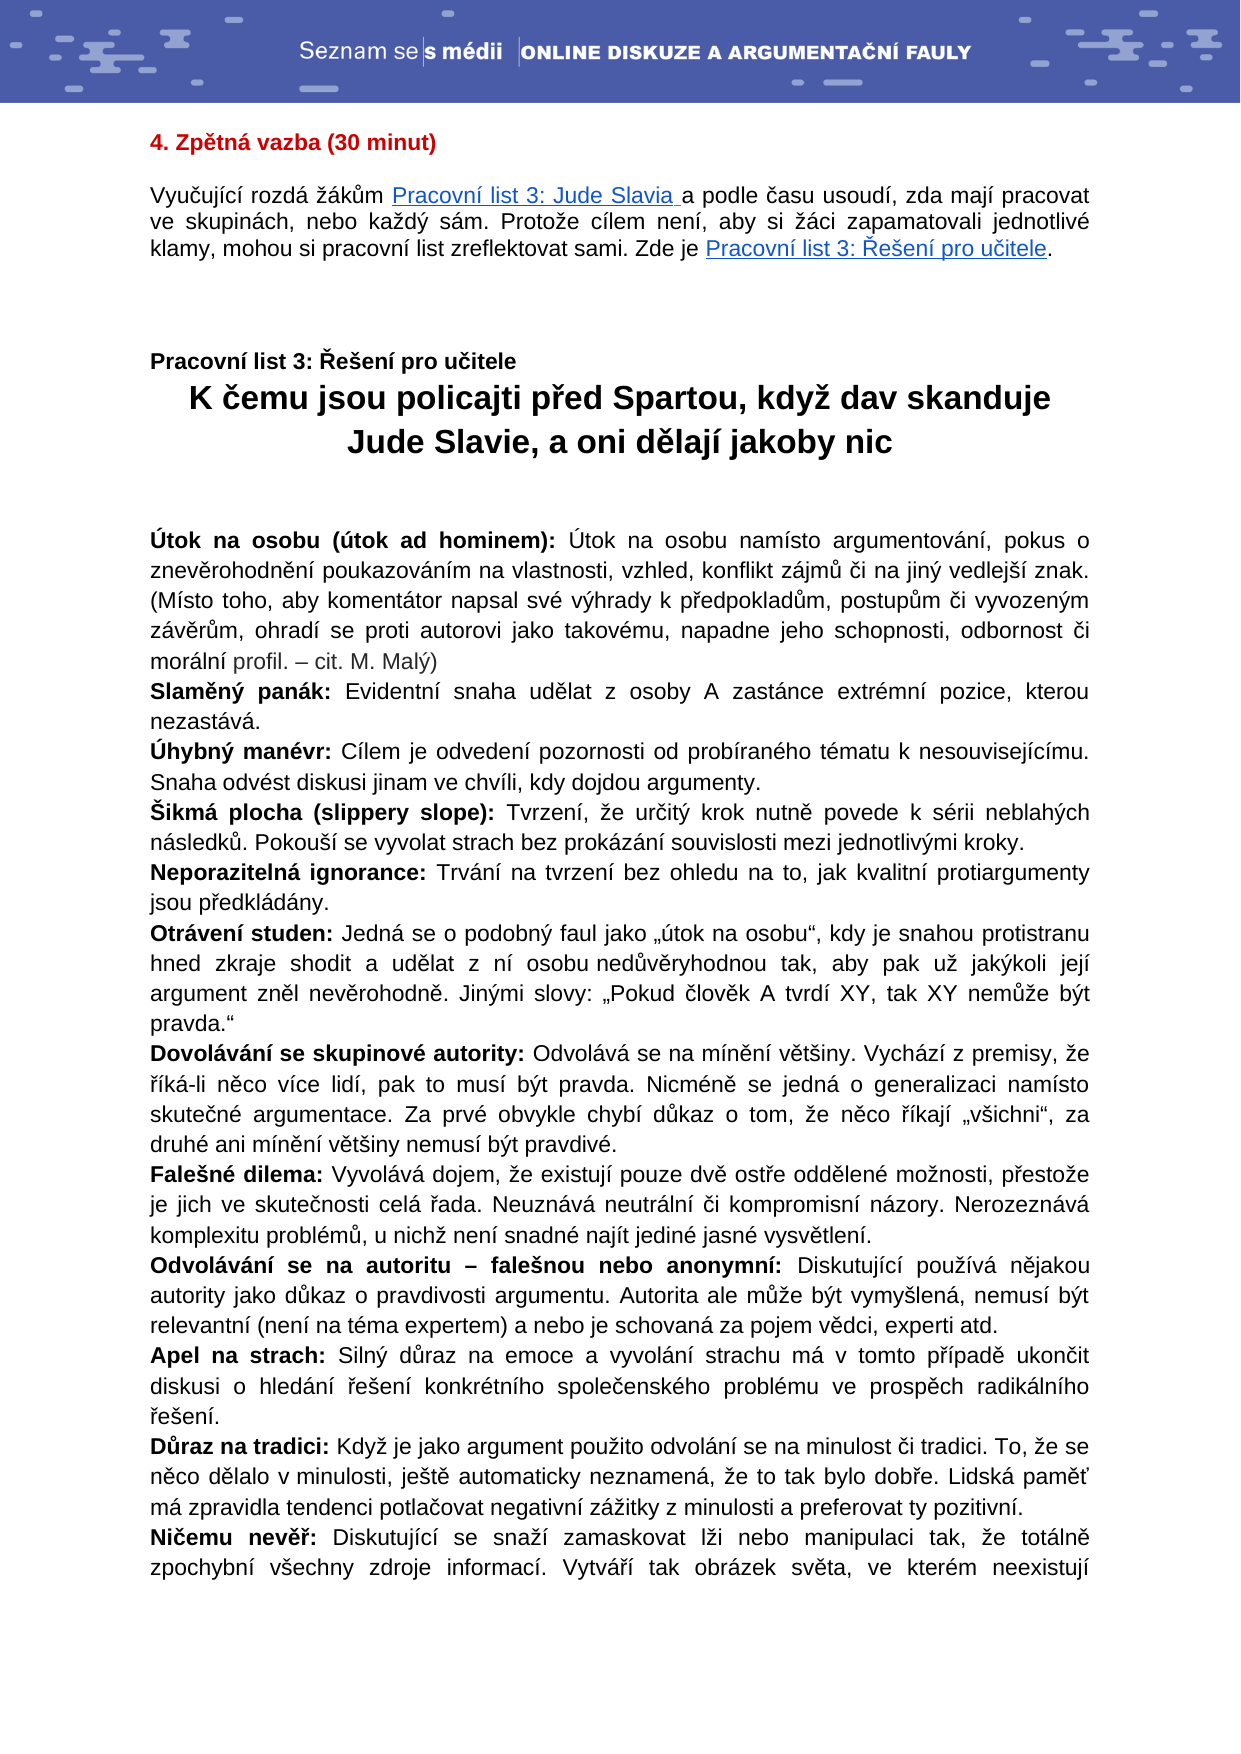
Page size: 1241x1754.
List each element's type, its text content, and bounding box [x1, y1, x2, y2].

picture [0, 0, 1241, 103]
text Otrávení studen: Jedná se o podobný faul jako „útok na osobu“, kdy je snahou protistranu hned zkraje shodit a udělat z ní osobu nedůvěryhodnou tak, aby pak už jakýkoli její argument zněl nevěrohodně. Jinými slovy: „Pokud člověk A tvrdí XY, tak XY nemůže být pravda.“ [150, 919, 1090, 1036]
text Apel na strach: Silný důraz na emoce a vyvolání strachu má v tomto případě ukončit diskusi o hledání řešení konkrétního společenského problému ve prospěch radikálního řešení. [150, 1342, 1090, 1429]
text Důraz na tradici: Když je jako argument použito odvolání se na minulost či tradici. To, že se něco dělalo v minulosti, ještě automaticky neznamená, že to tak bylo dobře. Lidská paměť má zpravidla tendenci potlačovat negativní zážitky z minulosti a preferovat ty pozitivní. [150, 1433, 1090, 1520]
text Falešné dilema: Vyvolává dojem, že existují pouze dvě ostře oddělené možnosti, přestože je jich ve skutečnosti celá řada. Neuznává neutrální či kompromisní názory. Nerozeznává komplexitu problémů, u nichž není snadné najít jediné jasné vysvětlení. [150, 1161, 1090, 1248]
text Vyučující rozdá žákům Pracovní list 3: Jude Slavia a podle času usoudí, zda mají pracovat ve skupinách, nebo každý sám. Protože cílem není, aby si žáci zapamatovali jednotlivé klamy, mohou si pracovní list zreflektovat sami. Zde je Pracovní list 3: Řešení pro učitele. [150, 182, 1090, 261]
text 4. Zpětná vazba (30 minut) [150, 129, 1090, 156]
text Dovolávání se skupinové autority: Odvolává se na mínění většiny. Vychází z premisy, že říká-li něco více lidí, pak to musí být pravda. Nicméně se jedná o generalizaci namísto skutečné argumentace. Za prvé obvykle chybí důkaz o tom, že něco říkají „všichni“, za druhé ani mínění většiny nemusí být pravdivé. [150, 1040, 1090, 1157]
text Úhybný manévr: Cílem je odvedení pozornosti od probíraného tématu k nesouvisejícímu. Snaha odvést diskusi jinam ve chvíli, kdy dojdou argumenty. [150, 738, 1090, 795]
text Slaměný panák: Evidentní snaha udělat z osoby A zastánce extrémní pozice, kterou nezastává. [150, 678, 1090, 734]
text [150, 1524, 1090, 1580]
text K čemu jsou policajti před Spartou, když dav skanduje Jude Slavie, a oni dělají jakoby nic [150, 378, 1090, 461]
text Odvolávání se na autoritu – falešnou nebo anonymní: Diskutující používá nějakou autority jako důkaz o pravdivosti argumentu. Autorita ale může být vymyšlená, nemusí být relevantní (není na téma expertem) a nebo je schovaná za pojem vědci, experti atd. [150, 1252, 1090, 1338]
text Neporazitelná ignorance: Trvání na tvrzení bez ohledu na to, jak kvalitní protiargumenty jsou předkládány. [150, 859, 1090, 916]
text Útok na osobu (útok ad hominem): Útok na osobu namísto argumentování, pokus o znevěrohodnění poukazováním na vlastnosti, vzhled, konflikt zájmů či na jiný vedlejší znak. (Místo toho, aby komentátor napsal své výhrady k předpokladům, postupům či vyvozeným závěrům, ohradí se proti autorovi jako takovému, napadne jeho schopnosti, odbornost či morální profil. – cit. M. Malý) [150, 527, 1090, 674]
text Šikmá plocha (slippery slope): Tvrzení, že určitý krok nutně povede k sérii neblahých následků. Pokouší se vyvolat strach bez prokázání souvislosti mezi jednotlivými kroky. [150, 799, 1090, 855]
text Pracovní list 3: Řešení pro učitele [150, 348, 1090, 374]
